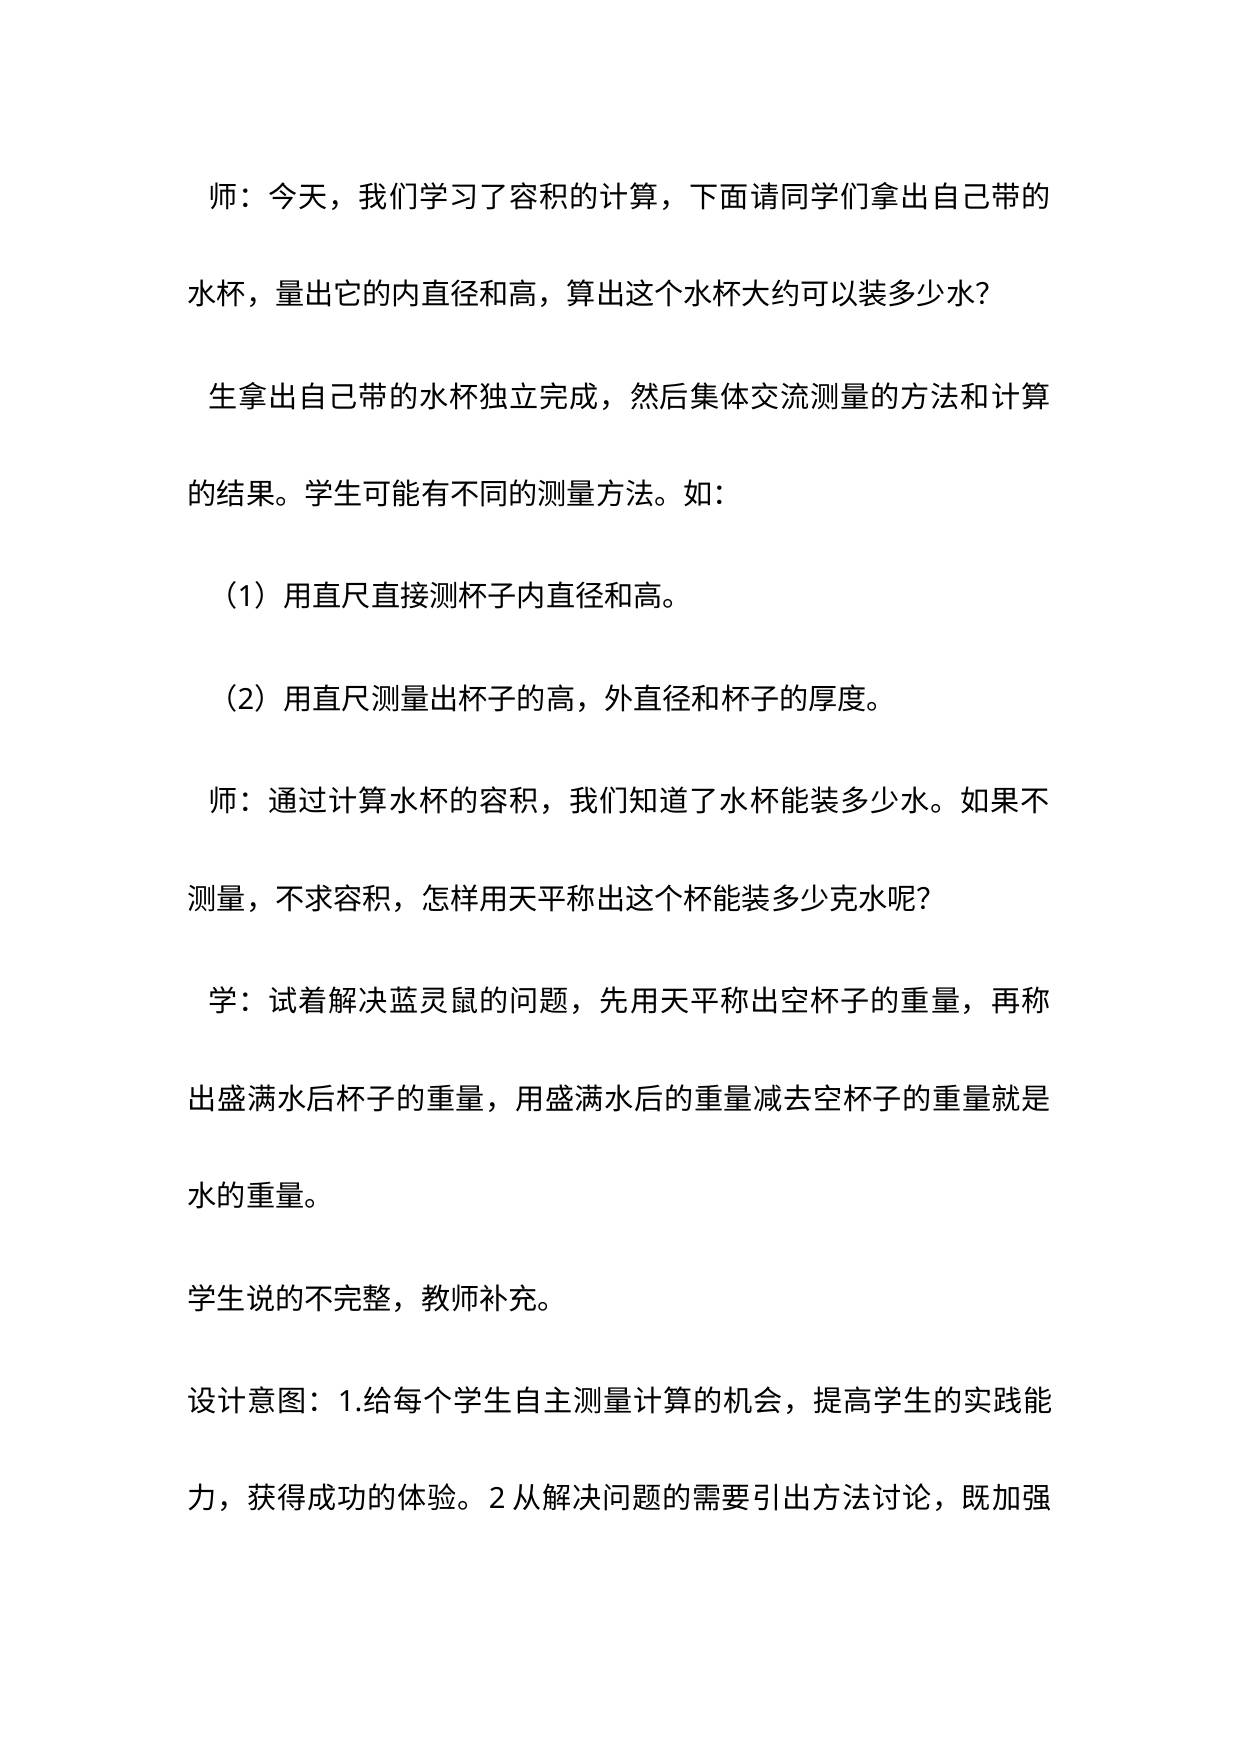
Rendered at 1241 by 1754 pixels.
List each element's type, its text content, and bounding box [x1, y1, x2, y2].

text 师：今天，我们学习了容积的计算，下面请同学们拿出自己带的水杯，量出它的内直径和高，算出这个水杯大约可以装多少水？ [187, 162, 1053, 324]
text 学：试着解决蓝灵鼠的问题，先用天平称出空杯子的重量，再称出盛满水后杯子的重量，用盛满水后的重量减去空杯子的重量就是水的重量。 [187, 966, 1053, 1226]
text （2）用直尺测量出杯子的高，外直径和杯子的厚度。 [187, 664, 1053, 729]
text （1）用直尺直接测杯子内直径和高。 [187, 562, 1053, 627]
text 生拿出自己带的水杯独立完成，然后集体交流测量的方法和计算的结果。学生可能有不同的测量方法。如： [187, 362, 1053, 524]
text 师：通过计算水杯的容积，我们知道了水杯能装多少水。如果不测量，不求容积，怎样用天平称出这个杯能装多少克水呢？ [187, 767, 1053, 929]
text 学生说的不完整，教师补充。 [187, 1264, 1053, 1329]
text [187, 1366, 1053, 1529]
